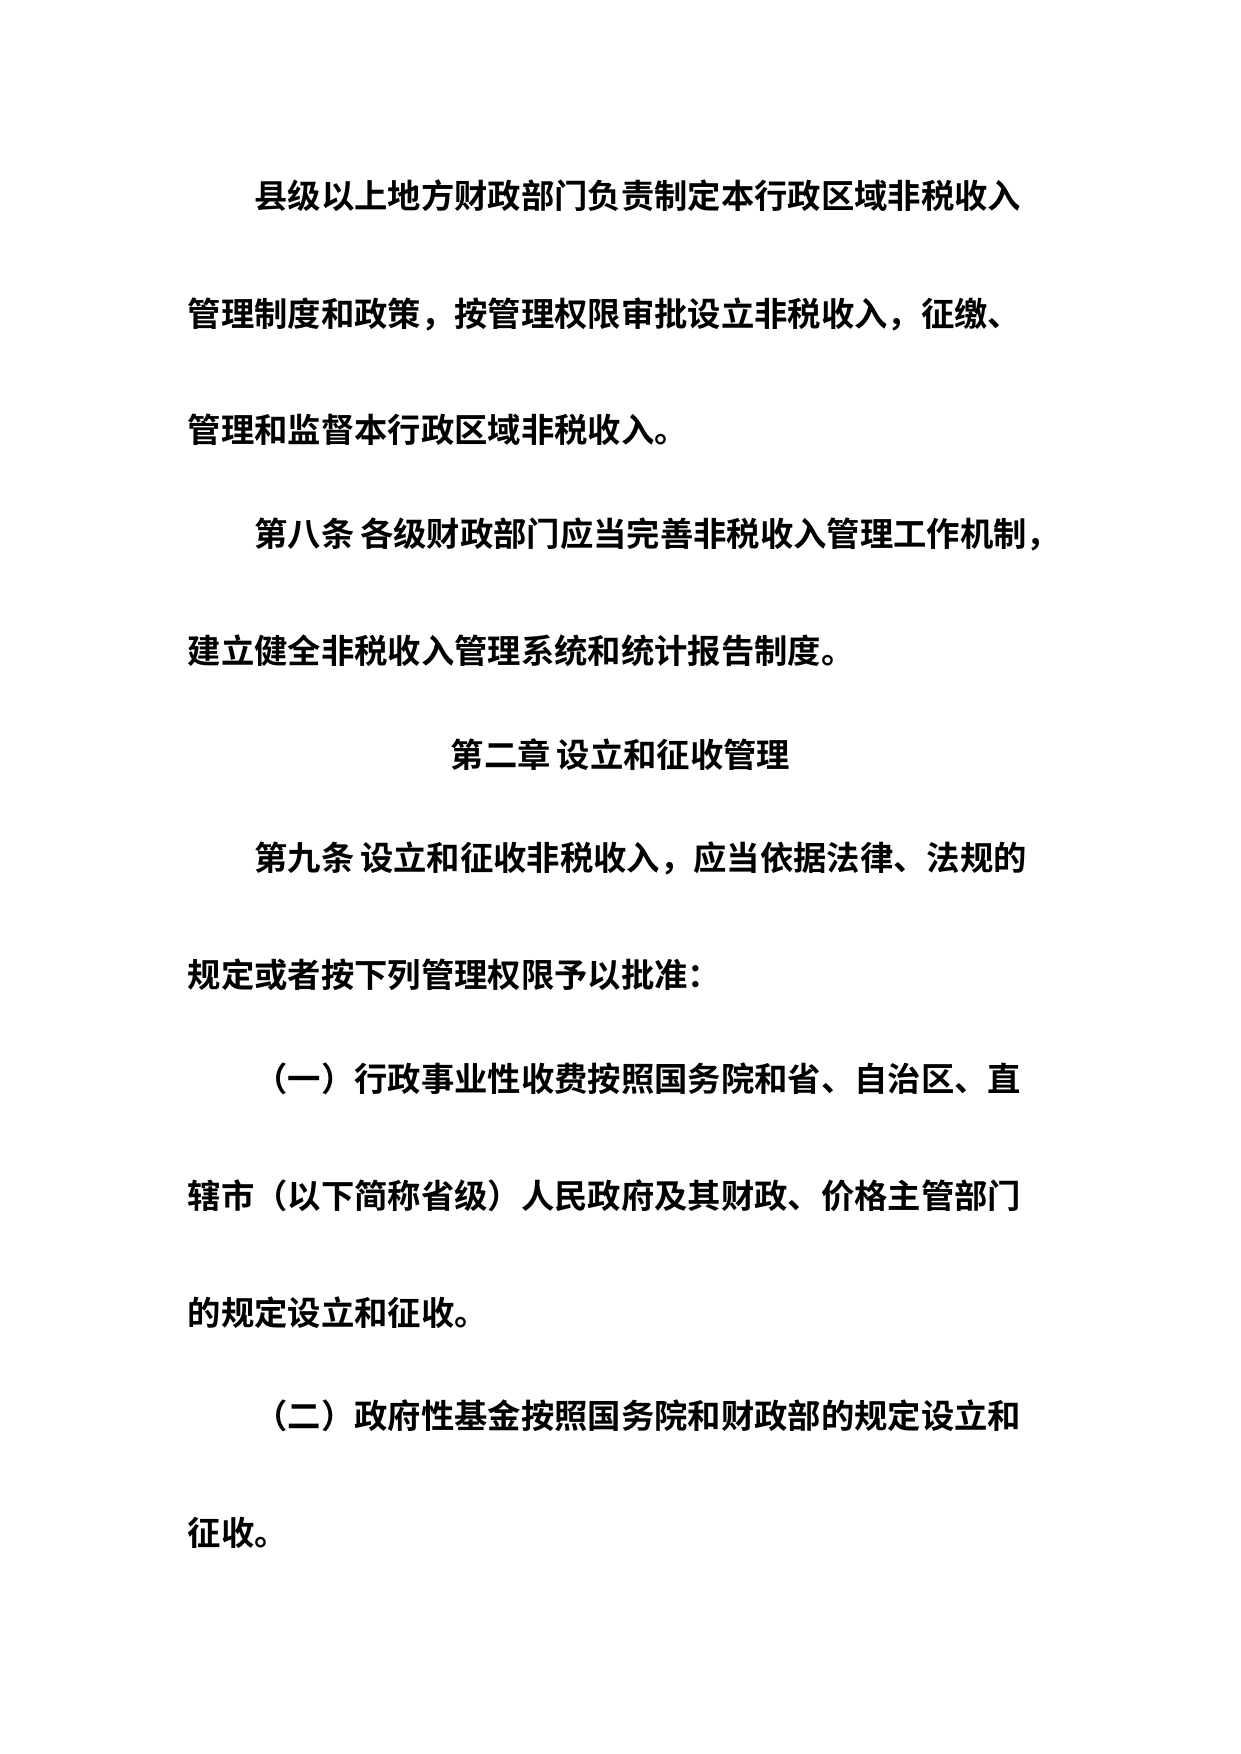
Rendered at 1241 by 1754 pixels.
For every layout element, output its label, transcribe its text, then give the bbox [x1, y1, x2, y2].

text （一）行政事业性收费按照国务院和省、自治区、直辖市（以下简称省级）人民政府及其财政、价格主管部门的规定设立和征收。 [187, 1044, 1053, 1343]
text 第二章 设立和征收管理 [187, 720, 1053, 785]
text 第八条 各级财政部门应当完善非税收入管理工作机制，建立健全非税收入管理系统和统计报告制度。 [187, 499, 1053, 681]
text 第九条 设立和征收非税收入，应当依据法律、法规的规定或者按下列管理权限予以批准： [187, 823, 1053, 1006]
text （二）政府性基金按照国务院和财政部的规定设立和征收。 [187, 1382, 1053, 1563]
text 县级以上地方财政部门负责制定本行政区域非税收入管理制度和政策，按管理权限审批设立非税收入，征缴、管理和监督本行政区域非税收入。 [187, 162, 1053, 461]
